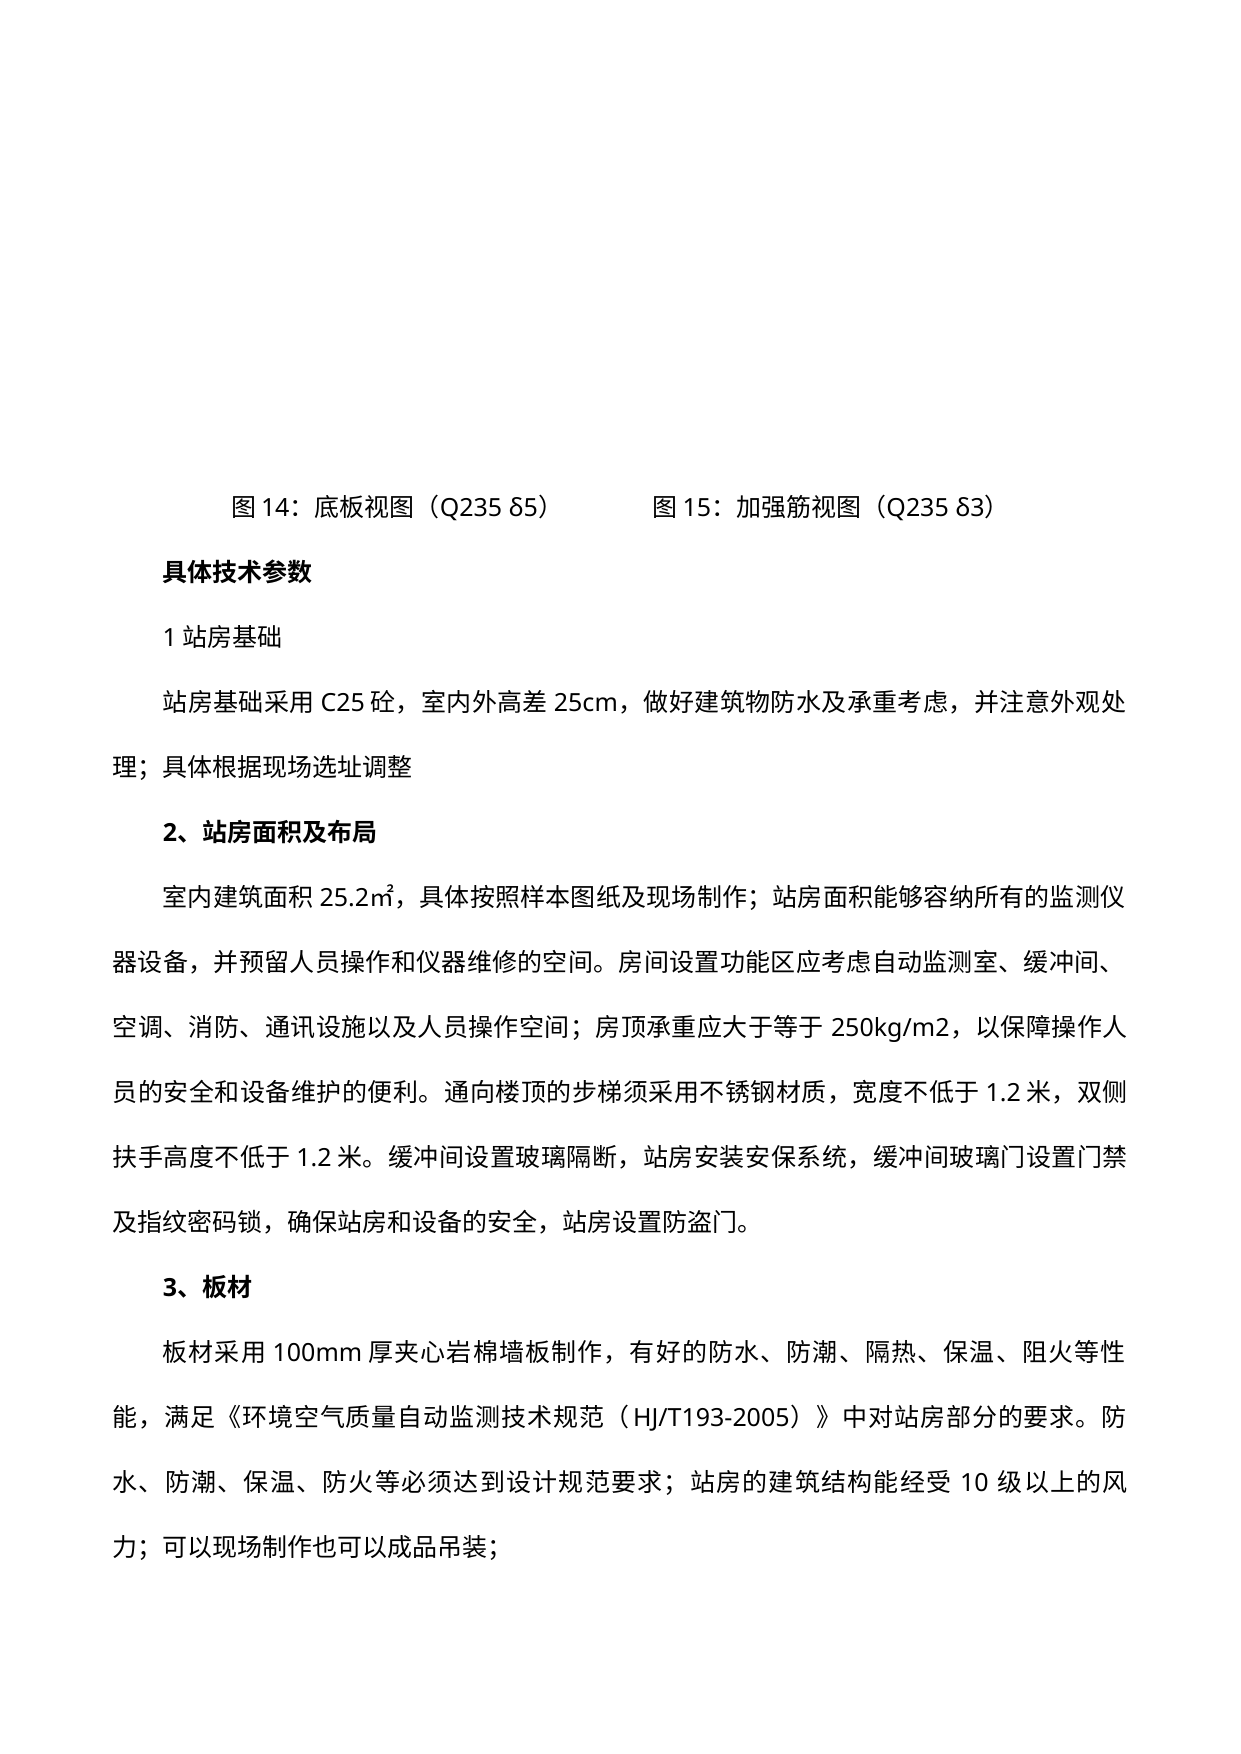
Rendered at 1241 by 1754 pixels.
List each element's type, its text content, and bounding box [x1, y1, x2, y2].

text 图14：底板视图（Q235 δ5） 图15：加强筋视图（Q235 δ3） [112, 473, 1128, 538]
text 1站房基础 [112, 603, 1128, 668]
text 板材采用100mm厚夹心岩棉墙板制作，有好的防水、防潮、隔热、保温、阻火等性能，满足《环境空气质量自动监测技术规范（HJ/T193-2005）》中对站房部分的要求。防水、防潮、保温、防火等必须达到设计规范要求；站房的建筑结构能经受 10 级以上的风力；可以现场制作也可以成品吊装； [112, 1318, 1128, 1578]
text 具体技术参数 [112, 538, 1128, 603]
text 室内建筑面积25.2㎡，具体按照样本图纸及现场制作；站房面积能够容纳所有的监测仪器设备，并预留人员操作和仪器维修的空间。房间设置功能区应考虑自动监测室、缓冲间、空调、消防、通讯设施以及人员操作空间；房顶承重应大于等于250kg/m2，以保障操作人员的安全和设备维护的便利。通向楼顶的步梯须采用不锈钢材质，宽度不低于1.2米，双侧扶手高度不低于1.2米。缓冲间设置玻璃隔断，站房安装安保系统，缓冲间玻璃门设置门禁及指纹密码锁，确保站房和设备的安全，站房设置防盗门。 [112, 863, 1128, 1253]
text 3、板材 [112, 1253, 1128, 1318]
text 站房基础采用C25砼，室内外高差25cm，做好建筑物防水及承重考虑，并注意外观处理；具体根据现场选址调整 [112, 668, 1128, 798]
text 2、站房面积及布局 [112, 798, 1128, 863]
